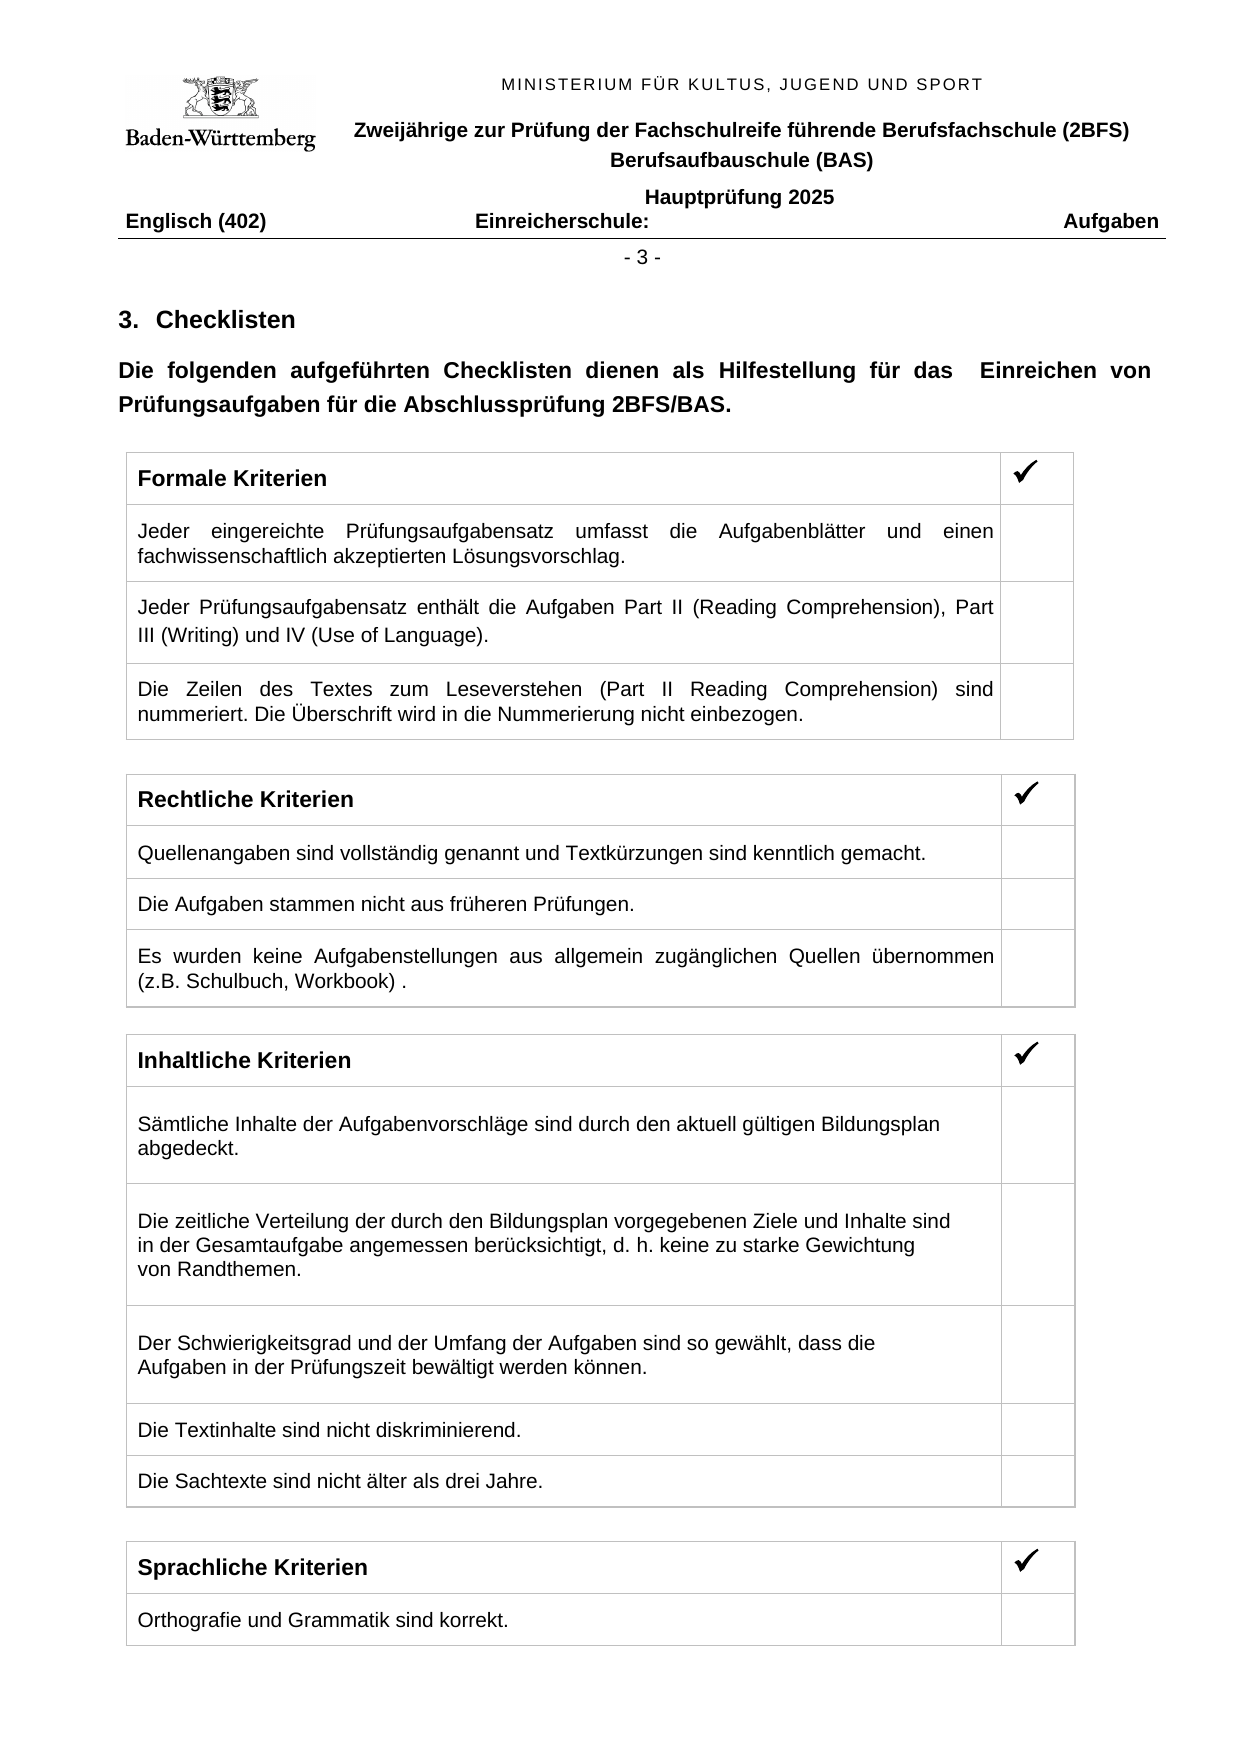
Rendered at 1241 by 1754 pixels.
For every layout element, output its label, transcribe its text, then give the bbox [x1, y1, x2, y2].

table_cell Die Zeilen des Textes zum Leseverstehen (Part II Reading Comprehension) sind nummeriert. Die Überschrift wird in die Nummerierung nicht einbezogen. [127, 664, 1000, 739]
table_cell [1002, 930, 1074, 1006]
table_header Inhaltliche Kriterien [127, 1035, 1001, 1086]
table_cell Der Schwierigkeitsgrad und der Umfang der Aufgaben sind so gewählt, dass die Aufgaben in der Prüfungszeit bewältigt werden können. [127, 1306, 1001, 1403]
table_header Formale Kriterien [127, 453, 1000, 504]
table_cell [1002, 1306, 1074, 1403]
table_cell [1002, 1184, 1074, 1305]
table_cell [1001, 582, 1073, 662]
table_cell Sämtliche Inhalte der Aufgabenvorschläge sind durch den aktuell gültigen Bildungsplan abgedeckt. [127, 1087, 1001, 1183]
table_cell [1002, 826, 1074, 877]
list Checklisten [118, 305, 1152, 334]
table_cell Quellenangaben sind vollständig genannt und Textkürzungen sind kenntlich gemacht. [127, 826, 1001, 877]
table_cell [1001, 505, 1073, 581]
table_cell Die zeitliche Verteilung der durch den Bildungsplan vorgegebenen Ziele und Inhalte sind in der Gesamtaufgabe angemessen berücksichtigt, d. h. keine zu starke Gewichtung von Randthemen. [127, 1184, 1001, 1305]
table_cell Die Aufgaben stammen nicht aus früheren Prüfungen. [127, 879, 1001, 929]
table_cell Die Textinhalte sind nicht diskriminierend. [127, 1404, 1001, 1454]
table_cell Es wurden keine Aufgabenstellungen aus allgemein zugänglichen Quellen übernommen (z.B. Schulbuch, Workbook) . [127, 930, 1001, 1006]
table_cell Jeder eingereichte Prüfungsaufgabensatz umfasst die Aufgabenblätter und einen fachwissenschaftlich akzeptierten Lösungsvorschlag. [127, 505, 1000, 581]
table_header [1002, 1542, 1074, 1593]
text Die folgenden aufgeführten Checklisten dienen als Hilfestellung für das Einreichen von Prüfungsaufgaben für die Abschlussprüfung 2BFS/BAS. [118, 352, 1152, 419]
table_header [1002, 775, 1074, 825]
table_cell [1001, 664, 1073, 739]
table_cell [1002, 1087, 1074, 1183]
table_cell [1002, 1404, 1074, 1454]
picture [125, 75, 317, 152]
table_header Sprachliche Kriterien [127, 1542, 1001, 1593]
table_cell Die Sachtexte sind nicht älter als drei Jahre. [127, 1456, 1001, 1506]
table_cell [1002, 1594, 1074, 1644]
table_cell Orthografie und Grammatik sind korrekt. [127, 1594, 1001, 1644]
table_cell [1002, 1456, 1074, 1506]
table_cell Jeder Prüfungsaufgabensatz enthält die Aufgaben Part II (Reading Comprehension), Part III (Writing) und IV (Use of Language). [127, 582, 1000, 662]
table_cell [1002, 879, 1074, 929]
table_header [1002, 1035, 1074, 1086]
table_header Rechtliche Kriterien [127, 775, 1001, 825]
table_header [1001, 453, 1073, 504]
